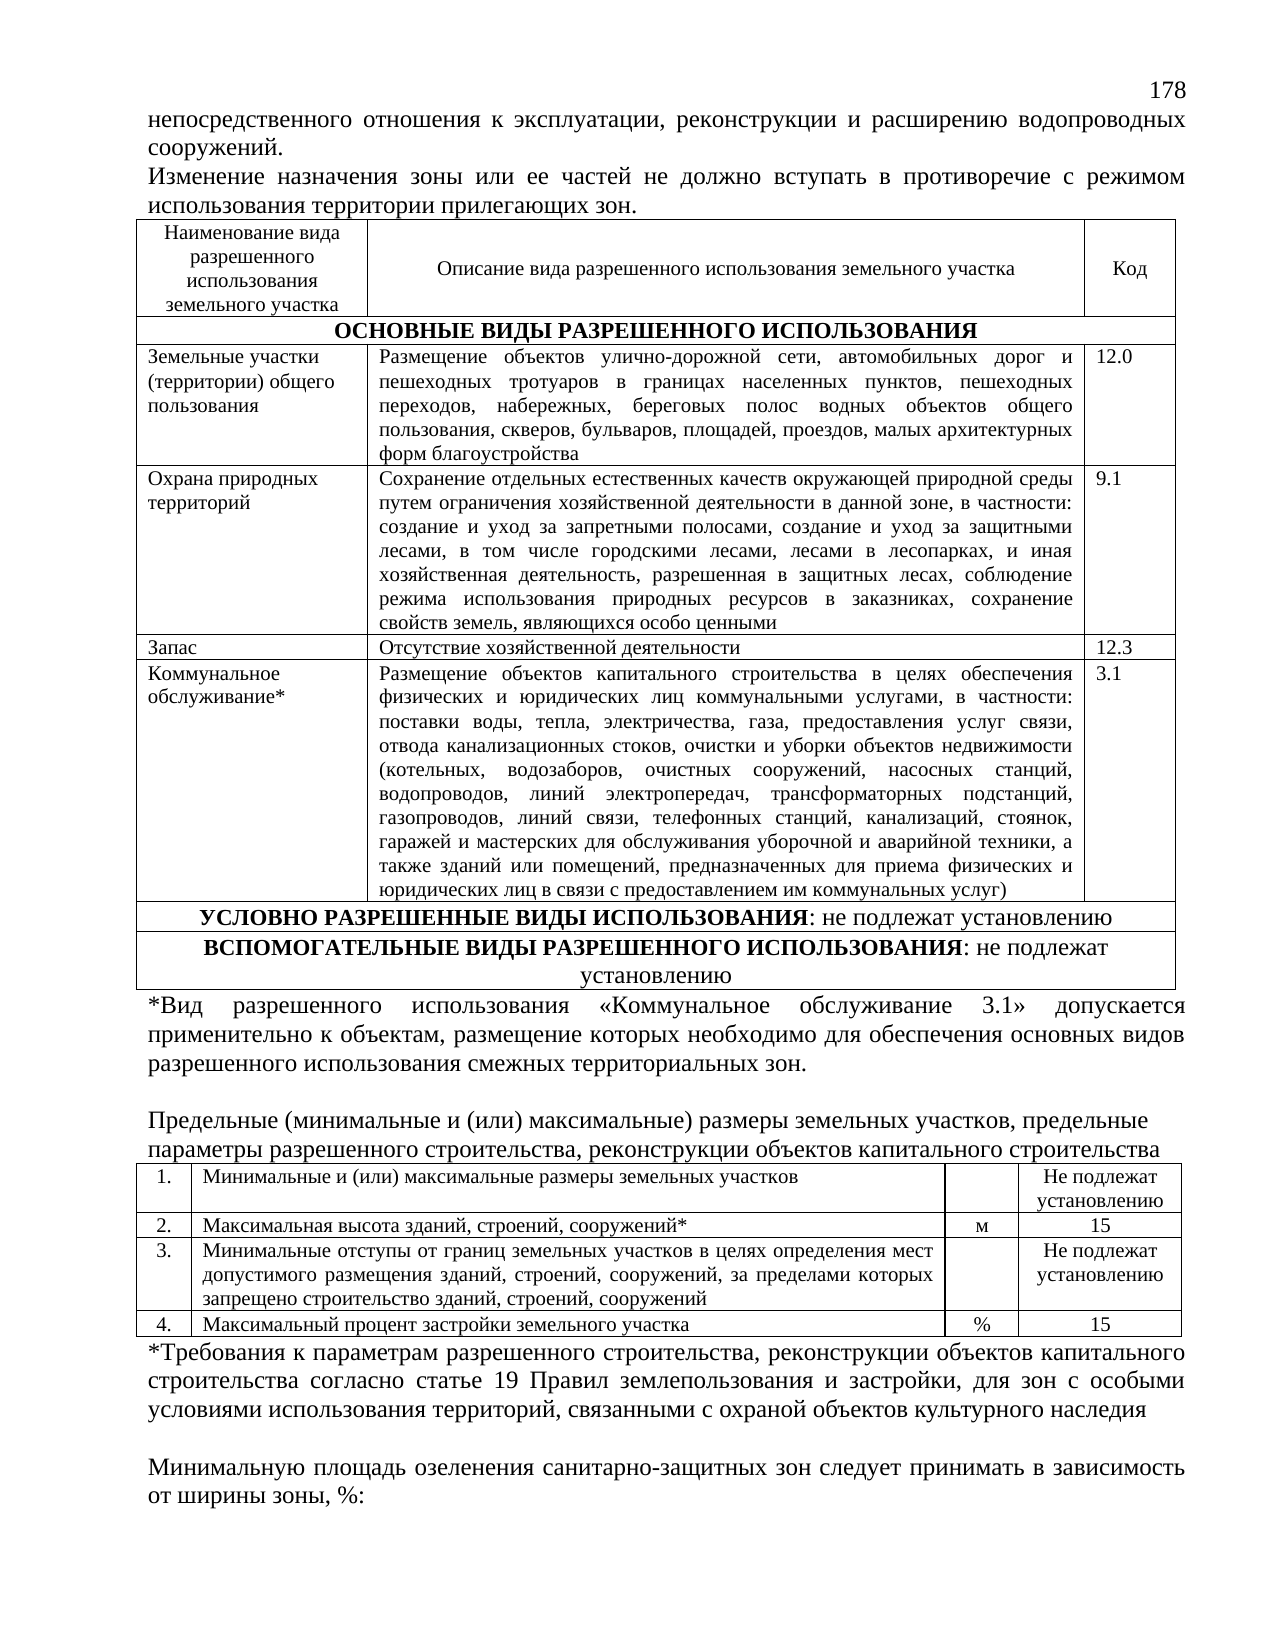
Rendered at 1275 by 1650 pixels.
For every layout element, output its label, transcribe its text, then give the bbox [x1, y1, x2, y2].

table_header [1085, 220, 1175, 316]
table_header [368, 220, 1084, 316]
text *Вид разрешенного использования «Коммунальное обслуживание 3.1» допускается применительно к объектам, размещение которых необходимо для обеспечения основных видов разрешенного использования смежных территориальных зон. [148, 990, 1186, 1077]
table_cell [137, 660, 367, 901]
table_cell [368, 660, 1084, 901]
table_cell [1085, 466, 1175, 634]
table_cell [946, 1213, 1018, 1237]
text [148, 104, 1186, 161]
text Предельные (минимальные и (или) максимальные) размеры земельных участков, предельные параметры разрешенного строительства, реконструкции объектов капитального строительства [148, 1105, 1186, 1163]
text Минимальную площадь озеленения санитарно-защитных зон следует принимать в зависимость от ширины зоны, %: [148, 1452, 1186, 1509]
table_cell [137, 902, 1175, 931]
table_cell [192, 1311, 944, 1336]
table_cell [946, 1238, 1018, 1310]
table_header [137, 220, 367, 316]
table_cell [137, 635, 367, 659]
text *Требования к параметрам разрешенного строительства, реконструкции объектов капитального строительства согласно статье 19 Правил землепользования и застройки, для зон с особыми условиями использования территорий, связанными с охраной объектов культурного наследия [148, 1337, 1186, 1423]
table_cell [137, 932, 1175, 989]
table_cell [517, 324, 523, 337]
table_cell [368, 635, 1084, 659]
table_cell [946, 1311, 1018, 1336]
text Изменение назначения зоны или ее частей не должно вступать в противоречие с режимом использования территории прилегающих зон. [148, 161, 1186, 219]
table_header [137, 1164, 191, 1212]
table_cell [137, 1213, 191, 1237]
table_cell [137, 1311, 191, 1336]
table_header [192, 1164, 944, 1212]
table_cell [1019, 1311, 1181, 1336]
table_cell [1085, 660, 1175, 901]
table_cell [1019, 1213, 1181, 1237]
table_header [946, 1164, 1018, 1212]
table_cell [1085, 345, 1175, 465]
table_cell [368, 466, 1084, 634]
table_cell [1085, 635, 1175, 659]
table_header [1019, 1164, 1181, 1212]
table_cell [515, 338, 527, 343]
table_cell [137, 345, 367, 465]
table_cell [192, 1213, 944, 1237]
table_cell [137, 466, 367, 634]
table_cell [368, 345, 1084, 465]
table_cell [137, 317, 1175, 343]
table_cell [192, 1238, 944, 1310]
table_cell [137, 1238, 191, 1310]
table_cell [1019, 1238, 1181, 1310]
